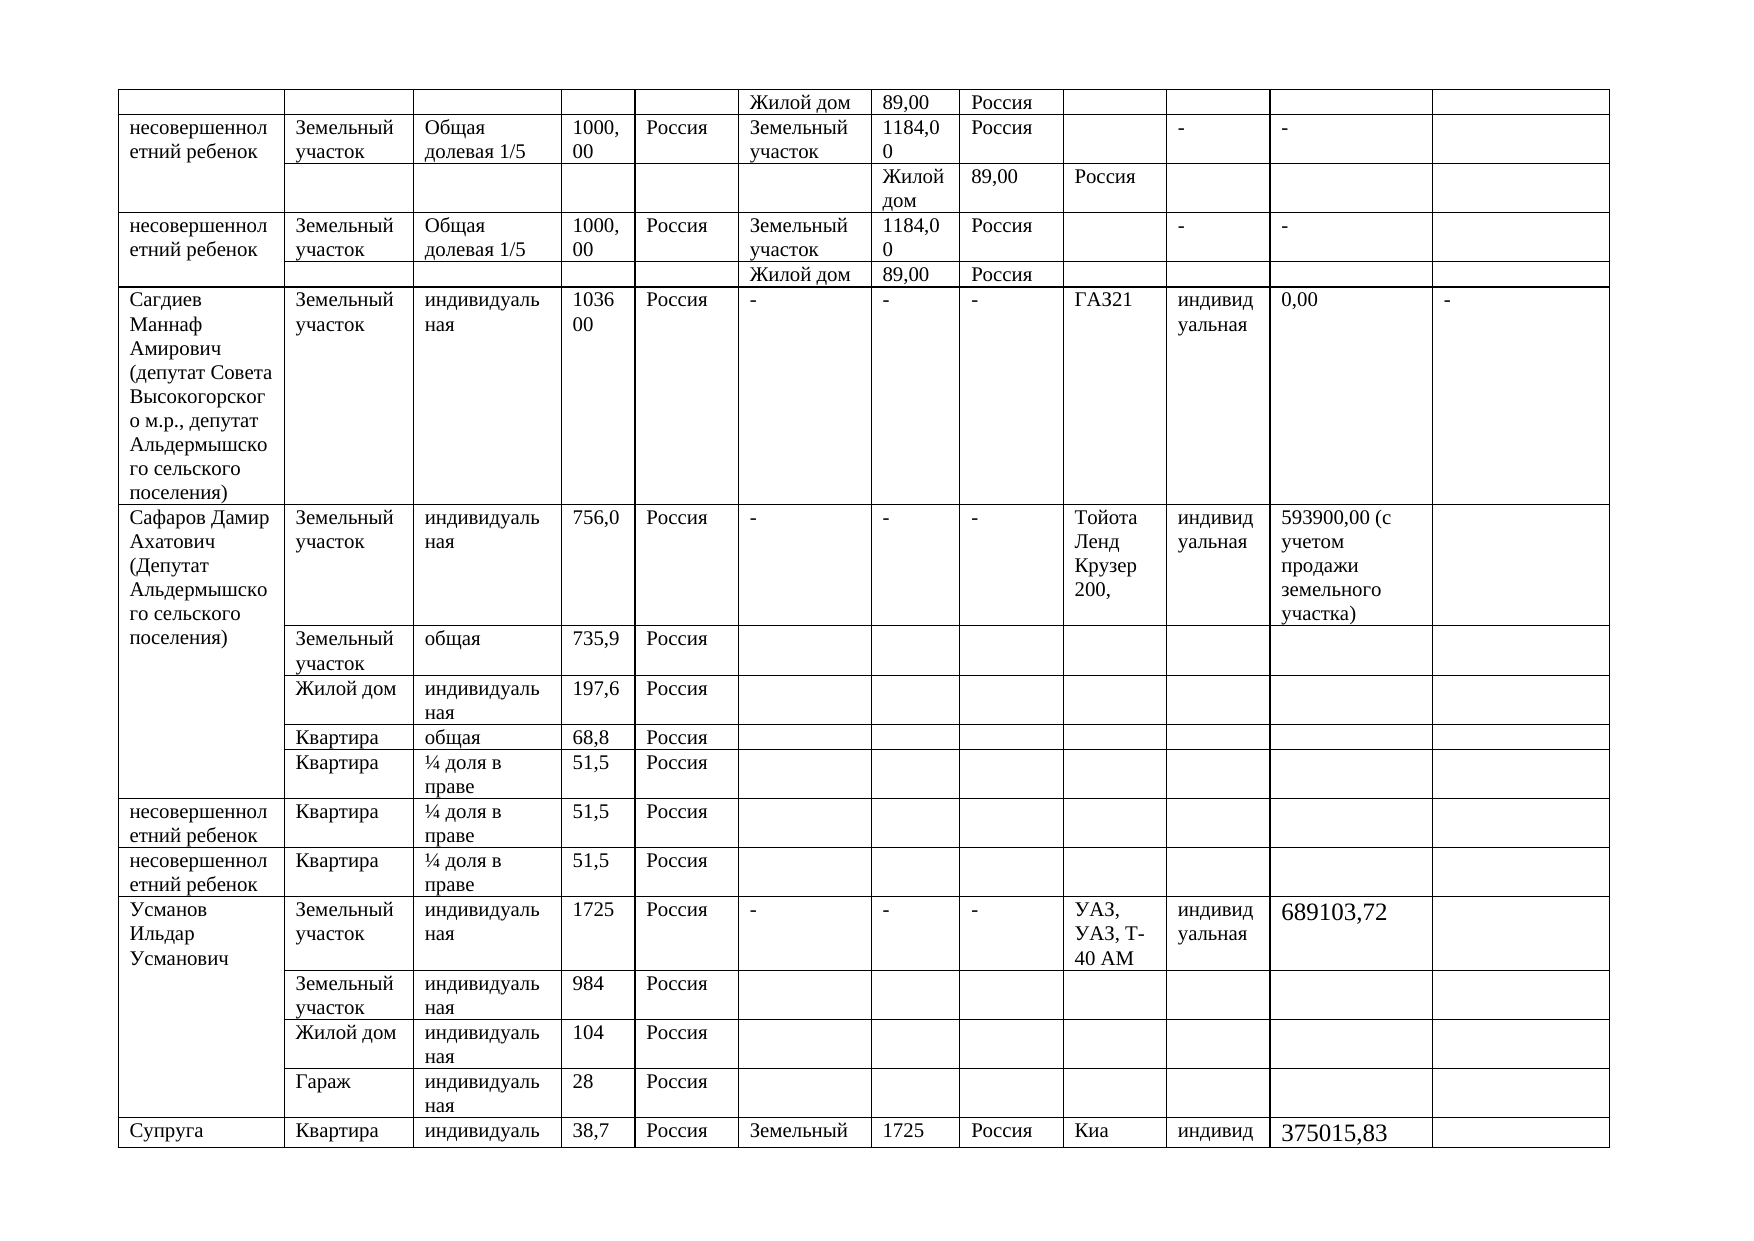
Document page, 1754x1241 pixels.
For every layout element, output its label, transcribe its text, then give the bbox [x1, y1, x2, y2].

table_cell [872, 1069, 959, 1117]
table_cell Россия [960, 213, 1063, 261]
table_cell Россия [1064, 164, 1166, 212]
table_cell [1433, 971, 1609, 1019]
table_cell [1433, 164, 1609, 212]
table_cell [1064, 725, 1166, 749]
table_cell [1167, 750, 1269, 798]
table_cell [414, 262, 561, 286]
table_cell [1271, 848, 1432, 896]
table_cell 0,00 [1271, 288, 1432, 504]
table_cell [636, 90, 738, 114]
table_cell - [872, 505, 959, 625]
table_cell [1433, 750, 1609, 798]
table_cell [739, 1020, 871, 1068]
table_cell индивидуальная [414, 288, 561, 504]
table_cell 197,6 [562, 676, 634, 724]
table_cell Общая долевая 1/5 [414, 213, 561, 261]
table_cell 1184,00 [872, 213, 959, 261]
table_cell 1725 [872, 1118, 959, 1147]
table_cell [1271, 750, 1432, 798]
table_cell Россия [960, 262, 1063, 286]
table_cell Усманов Ильдар Усманович [119, 897, 284, 1117]
table_cell [414, 164, 561, 212]
table_cell [1433, 676, 1609, 724]
table_cell [960, 750, 1063, 798]
table_cell Россия [960, 90, 1063, 114]
table_cell - [1167, 115, 1269, 163]
table_cell Россия [636, 1020, 738, 1068]
table_cell [636, 262, 738, 286]
table_cell [1271, 164, 1432, 212]
table_cell [1433, 799, 1609, 847]
table_cell Земельный участок [285, 213, 413, 261]
table_cell Россия [636, 971, 738, 1019]
table_cell [872, 626, 959, 674]
table_cell несовершеннолетний ребенок [119, 213, 284, 286]
table_cell [1433, 90, 1609, 114]
table_cell Супруга [119, 1118, 284, 1147]
table_cell [739, 164, 871, 212]
table_cell Россия [636, 115, 738, 163]
table_cell Россия [636, 213, 738, 261]
table_cell [1433, 262, 1609, 286]
table_cell индивидуальная [1167, 288, 1269, 504]
table_cell Жилой дом [285, 676, 413, 724]
table_cell УАЗ, УАЗ, Т-40 АМ [1064, 897, 1166, 969]
table_cell Россия [636, 799, 738, 847]
table_cell индивидуальная [1167, 505, 1269, 625]
table_cell Россия [636, 626, 738, 674]
table_cell индивидуальная [414, 676, 561, 724]
table_cell [1271, 262, 1432, 286]
table_cell [1064, 213, 1166, 261]
table_cell 1000,00 [562, 115, 634, 163]
table_cell - [960, 897, 1063, 969]
table_cell Россия [636, 897, 738, 969]
table_cell Земельный участок [739, 115, 871, 163]
table_cell [739, 971, 871, 1019]
table_cell индивидуальная [414, 897, 561, 969]
table_cell [960, 971, 1063, 1019]
table_cell индивидуальная [1167, 1118, 1269, 1147]
table_cell индивидуальная [1167, 897, 1269, 969]
table_cell Россия [636, 1069, 738, 1117]
table_cell Земельный участок [285, 115, 413, 163]
table_cell ¼ доля в праве [414, 799, 561, 847]
table_cell [872, 750, 959, 798]
table_cell 38,7 [562, 1118, 634, 1147]
table_cell [1167, 626, 1269, 674]
table_cell Россия [636, 1118, 738, 1147]
table_cell Россия [636, 676, 738, 724]
table_cell индивидуальная [414, 1020, 561, 1068]
table_cell [1167, 1020, 1269, 1068]
table_cell [960, 626, 1063, 674]
table_cell [960, 1020, 1063, 1068]
table_cell Квартира [285, 750, 413, 798]
table_cell [1064, 626, 1166, 674]
table_cell [1433, 848, 1609, 896]
table_cell 689103,72 [1271, 897, 1432, 969]
table_cell [285, 262, 413, 286]
table_cell 1000,00 [562, 213, 634, 261]
table_cell [1167, 90, 1269, 114]
table_cell [960, 725, 1063, 749]
table_cell Жилой дом [872, 164, 959, 212]
table_cell [739, 725, 871, 749]
table_cell [1271, 1020, 1432, 1068]
table_cell Жилой дом [739, 90, 871, 114]
table_cell общая [414, 725, 561, 749]
table_cell [1433, 626, 1609, 674]
table_cell Киа Пиканта [1064, 1118, 1166, 1147]
table_cell Квартира [285, 799, 413, 847]
table_cell [1064, 750, 1166, 798]
table_cell [1064, 848, 1166, 896]
table_cell [1064, 1020, 1166, 1068]
table_cell [1271, 725, 1432, 749]
table_cell Земельный участок [285, 288, 413, 504]
table_cell [1167, 848, 1269, 896]
table_cell [1433, 505, 1609, 625]
table_cell [1271, 1069, 1432, 1117]
table_cell [562, 164, 634, 212]
table_cell [739, 848, 871, 896]
table_cell Россия [636, 848, 738, 896]
table_cell Сафаров Дамир Ахатович (Депутат Альдермышского сельского поселения) [119, 505, 284, 798]
table_cell [562, 90, 634, 114]
table_cell - [1433, 288, 1609, 504]
table_cell 51,5 [562, 750, 634, 798]
table_cell [1433, 725, 1609, 749]
table_cell ГАЗ21 [1064, 288, 1166, 504]
table_cell [739, 626, 871, 674]
table_cell [872, 799, 959, 847]
table_cell Земельный участок [739, 1118, 871, 1147]
table_cell [1064, 262, 1166, 286]
table_cell [1064, 1069, 1166, 1117]
table_cell общая [414, 626, 561, 674]
table_cell [1433, 1069, 1609, 1117]
table_cell Россия [636, 288, 738, 504]
table_cell [1167, 971, 1269, 1019]
table_cell [636, 164, 738, 212]
table_cell ¼ доля в праве [414, 848, 561, 896]
table_cell [1064, 799, 1166, 847]
table_cell - [739, 897, 871, 969]
table_cell [960, 799, 1063, 847]
table_cell 89,00 [872, 262, 959, 286]
table_cell - [872, 288, 959, 504]
table_cell [1433, 1118, 1609, 1147]
table_cell 104 [562, 1020, 634, 1068]
table_cell - [739, 288, 871, 504]
table_cell 1184,00 [872, 115, 959, 163]
table_cell 89,00 [872, 90, 959, 114]
table_cell [1271, 626, 1432, 674]
table_cell [1064, 971, 1166, 1019]
table_cell [119, 90, 284, 114]
table_cell [1271, 799, 1432, 847]
table_cell несовершеннолетний ребенок [119, 848, 284, 896]
table_cell - [960, 288, 1063, 504]
table_cell 756,0 [562, 505, 634, 625]
table_cell Гараж [285, 1069, 413, 1117]
table_cell 28 [562, 1069, 634, 1117]
table_cell - [1271, 115, 1432, 163]
table_cell [739, 1069, 871, 1117]
table_cell [1064, 676, 1166, 724]
table_cell Земельный участок [285, 626, 413, 674]
table_cell Квартира [285, 1118, 413, 1147]
table_cell [960, 848, 1063, 896]
table_cell 51,5 [562, 848, 634, 896]
table_cell [1167, 164, 1269, 212]
table_cell - [872, 897, 959, 969]
table_cell [960, 676, 1063, 724]
table_cell [1271, 971, 1432, 1019]
table_cell [739, 799, 871, 847]
table_cell [739, 750, 871, 798]
table_cell несовершеннолетний ребенок [119, 115, 284, 212]
table_cell индивидуальная [414, 1118, 561, 1147]
table_cell [1167, 725, 1269, 749]
table_cell 375015,83 [1271, 1118, 1432, 1147]
table_cell Россия [960, 1118, 1063, 1147]
table_cell Жилой дом [285, 1020, 413, 1068]
table_cell [1167, 262, 1269, 286]
table_cell Жилой дом [739, 262, 871, 286]
table_cell [1271, 90, 1432, 114]
table_cell 103600 [562, 288, 634, 504]
table_cell Земельный участок [285, 505, 413, 625]
table_cell [1433, 897, 1609, 969]
table_cell Россия [636, 505, 738, 625]
table_cell 89,00 [960, 164, 1063, 212]
table_cell 51,5 [562, 799, 634, 847]
table_cell 1725 [562, 897, 634, 969]
table_cell Квартира [285, 725, 413, 749]
table_cell [872, 676, 959, 724]
table_cell Земельный участок [285, 897, 413, 969]
table_cell [285, 164, 413, 212]
table_cell Земельный участок [739, 213, 871, 261]
table_cell [285, 90, 413, 114]
table_cell Сагдиев Маннаф Амирович (депутат Совета Высокогорского м.р., депутат Альдермышского сельского поселения) [119, 288, 284, 504]
table_cell Общая долевая 1/5 [414, 115, 561, 163]
table_cell [1433, 115, 1609, 163]
table_cell [872, 725, 959, 749]
table_cell [872, 971, 959, 1019]
table_cell - [739, 505, 871, 625]
table_cell - [1271, 213, 1432, 261]
table_cell Россия [960, 115, 1063, 163]
table_cell [1433, 213, 1609, 261]
table_cell - [960, 505, 1063, 625]
table_cell [1167, 799, 1269, 847]
table_cell [872, 1020, 959, 1068]
table_cell [1167, 676, 1269, 724]
table_cell индивидуальная [414, 505, 561, 625]
table_cell индивидуальная [414, 1069, 561, 1117]
table_cell индивидуальная [414, 971, 561, 1019]
table_cell [414, 90, 561, 114]
table_cell [1064, 115, 1166, 163]
table_cell 735,9 [562, 626, 634, 674]
table_cell 984 [562, 971, 634, 1019]
table_cell [562, 262, 634, 286]
table_cell Квартира [285, 848, 413, 896]
table_cell [960, 1069, 1063, 1117]
table_cell Тойота Ленд Крузер 200, [1064, 505, 1166, 625]
table_cell 593900,00 (с учетом продажи земельного участка) [1271, 505, 1432, 625]
table_cell [1271, 676, 1432, 724]
table_cell [739, 676, 871, 724]
table_cell Россия [636, 750, 738, 798]
table_cell [872, 848, 959, 896]
table_cell [1064, 90, 1166, 114]
table_cell несовершеннолетний ребенок [119, 799, 284, 847]
table_cell [1167, 1069, 1269, 1117]
table_cell [1433, 1020, 1609, 1068]
table_cell - [1167, 213, 1269, 261]
table_cell ¼ доля в праве [414, 750, 561, 798]
table_cell 68,8 [562, 725, 634, 749]
table_cell Земельный участок [285, 971, 413, 1019]
table_cell Россия [636, 725, 738, 749]
